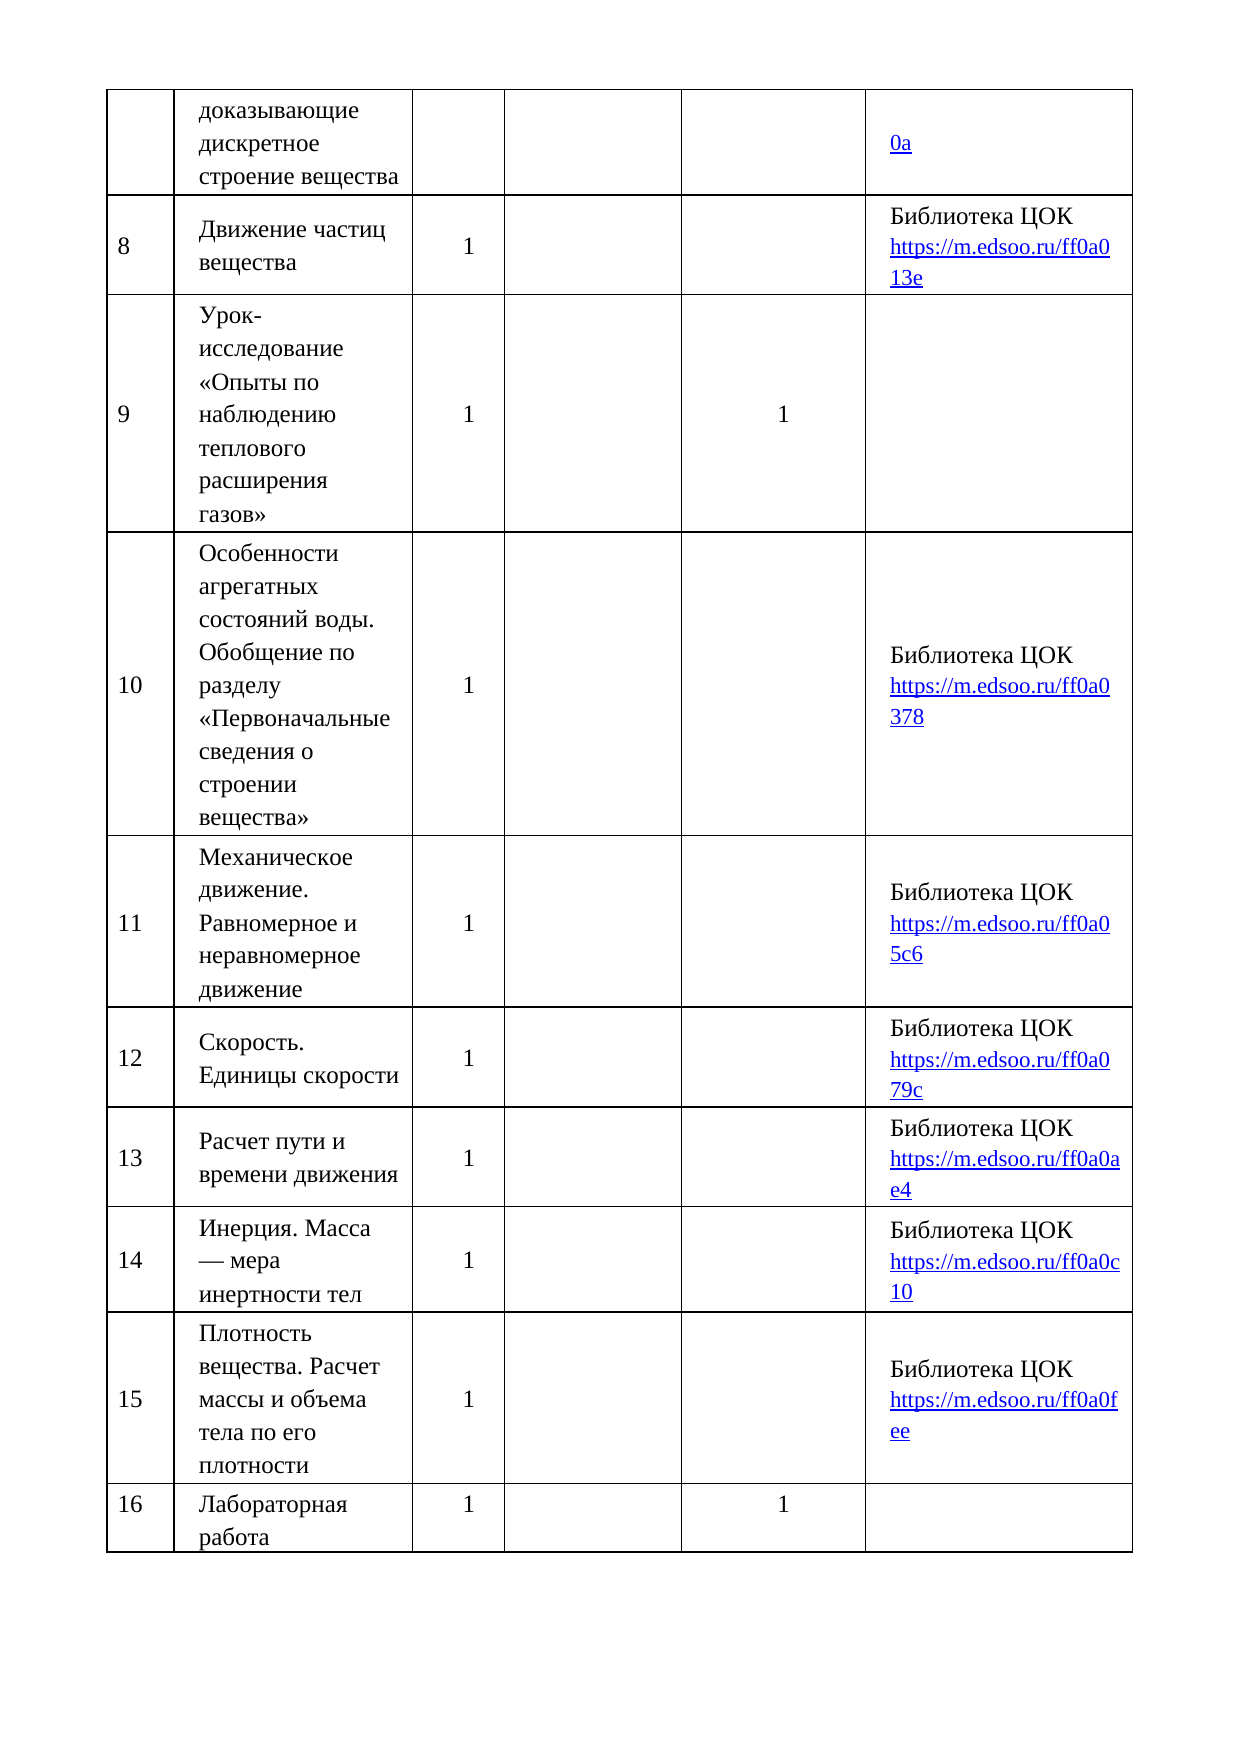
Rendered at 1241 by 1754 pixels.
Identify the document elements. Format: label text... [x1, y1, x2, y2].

table_cell [682, 1108, 865, 1206]
table_cell 1 [413, 1207, 504, 1311]
table_cell [505, 1313, 681, 1483]
table_cell Плотность вещества. Расчет массы и объема тела по его плотности [175, 1313, 412, 1483]
table_cell Особенности агрегатных состояний воды. Обобщение по разделу «Первоначальные сведения о строении вещества» [175, 533, 412, 835]
table_cell [682, 836, 865, 1006]
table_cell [866, 90, 1132, 194]
table_cell 11 [108, 836, 173, 1006]
table_cell [682, 1313, 865, 1483]
table_cell Урок-исследование «Опыты по наблюдению теплового расширения газов» [175, 295, 412, 531]
table_cell [505, 1207, 681, 1311]
table_cell Библиотека ЦОК https://m.edsoo.ru/ff0a0ae4 [866, 1108, 1132, 1206]
table_cell 7 [108, 90, 173, 194]
table_cell [505, 196, 681, 294]
table_cell [505, 1484, 681, 1551]
table_cell 1 [413, 533, 504, 835]
table_cell 15 [108, 1313, 173, 1483]
table_cell 16 [108, 1484, 173, 1551]
table_cell Библиотека ЦОК https://m.edsoo.ru/ff0a0fee [866, 1313, 1132, 1483]
table_cell Библиотека ЦОК https://m.edsoo.ru/ff0a05c6 [866, 836, 1132, 1006]
table_cell Инерция. Масса — мера инертности тел [175, 1207, 412, 1311]
table_cell [682, 196, 865, 294]
table_cell Библиотека ЦОК https://m.edsoo.ru/ff0a079c [866, 1008, 1132, 1106]
table_cell [682, 1207, 865, 1311]
table_cell 1 [413, 1108, 504, 1206]
table_cell 1 [413, 1484, 504, 1551]
table_cell [505, 836, 681, 1006]
table_cell [505, 90, 681, 194]
table_cell 13 [108, 1108, 173, 1206]
table_cell [505, 533, 681, 835]
table_cell [682, 90, 865, 194]
table_cell 1 [413, 196, 504, 294]
table_cell 8 [108, 196, 173, 294]
table_cell Библиотека ЦОК https://m.edsoo.ru/ff0a0378 [866, 533, 1132, 835]
table_cell 1 [682, 295, 865, 531]
table_cell 1 [413, 836, 504, 1006]
table_cell 12 [108, 1008, 173, 1106]
table_cell [682, 533, 865, 835]
table_cell 1 [413, 1008, 504, 1106]
table_cell Расчет пути и времени движения [175, 1108, 412, 1206]
table_cell Библиотека ЦОК https://m.edsoo.ru/ff0a0c10 [866, 1207, 1132, 1311]
table_cell 14 [108, 1207, 173, 1311]
table_cell [505, 1108, 681, 1206]
table_cell Скорость. Единицы скорости [175, 1008, 412, 1106]
table_cell [505, 295, 681, 531]
table_cell 1 [413, 295, 504, 531]
table_cell [505, 1008, 681, 1106]
table_cell [866, 1484, 1132, 1551]
table_cell 1 [413, 1313, 504, 1483]
table_cell 9 [108, 295, 173, 531]
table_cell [175, 90, 412, 194]
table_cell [175, 1484, 412, 1551]
table_cell Движение частиц вещества [175, 196, 412, 294]
table_cell 1 [682, 1484, 865, 1551]
table_cell 1 [413, 90, 504, 194]
table_cell 10 [108, 533, 173, 835]
table_cell Библиотека ЦОК https://m.edsoo.ru/ff0a013e [866, 196, 1132, 294]
table_cell Механическое движение. Равномерное и неравномерное движение [175, 836, 412, 1006]
table_cell [682, 1008, 865, 1106]
table_cell [866, 295, 1132, 531]
